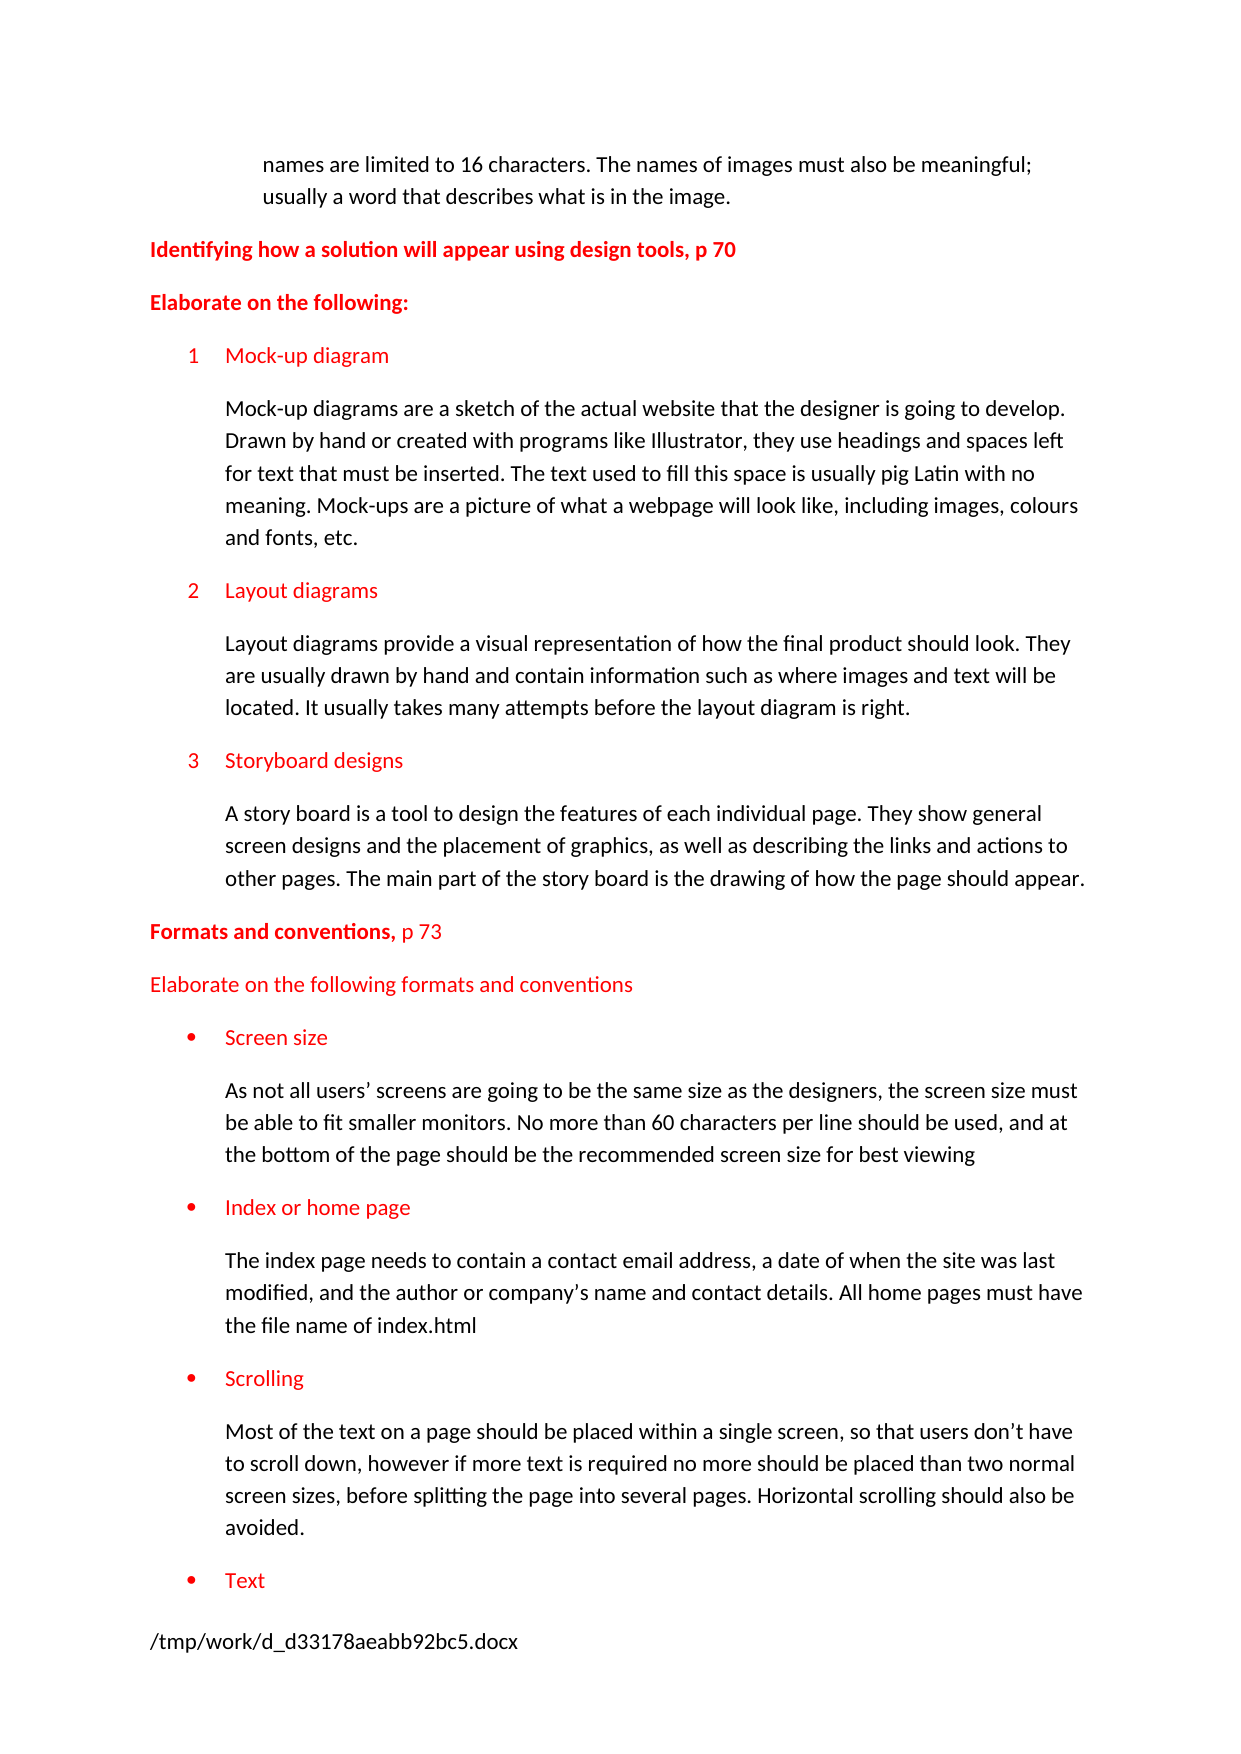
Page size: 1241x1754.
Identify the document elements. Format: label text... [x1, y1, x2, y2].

list Most of the text on a page should be placed within a single screen, so that users don’t have to scroll down, however if more text is required no more should be placed than two normal screen sizes, before splitting the page into several pages. Horizontal scrolling should also be avoided. [225, 1417, 1090, 1541]
list Layout diagrams [187, 576, 1090, 604]
text The index page needs to contain a contact email address, a date of when the site was last modified, and the author or company’s name and contact details. All home pages must have the file name of index.html [225, 1246, 1090, 1339]
list Text [187, 1566, 1090, 1594]
list Elaborate on the following: [150, 288, 1090, 316]
list Mock-up diagrams are a sketch of the actual website that the designer is going to develop. Drawn by hand or created with programs like Illustrator, they use headings and spaces left for text that must be inserted. The text used to fill this space is usually pig Latin with no meaning. Mock-ups are a picture of what a webpage will look like, including images, colours and fonts, etc. [225, 394, 1090, 551]
text Layout diagrams provide a visual representation of how the final product should look. They are usually drawn by hand and contain information such as where images and text will be located. It usually takes many attempts before the layout diagram is right. [225, 629, 1090, 721]
list Formats and conventions, p 73 [150, 917, 1090, 945]
list Index or home page [187, 1193, 1090, 1221]
list As not all users’ screens are going to be the same size as the designers, the screen size must be able to fit smaller monitors. No more than 60 characters per line should be used, and at the bottom of the page should be the recommended screen size for best viewing [225, 1076, 1090, 1168]
list Scrolling [187, 1364, 1090, 1392]
list Elaborate on the following formats and conventions [150, 970, 1090, 998]
list Identifying how a solution will appear using design tools, p 70 [150, 235, 1090, 263]
list A story board is a tool to design the features of each individual page. They show general screen designs and the placement of graphics, as well as describing the links and actions to other pages. The main part of the story board is the drawing of how the page should appear. [225, 799, 1090, 892]
list Screen size [187, 1023, 1090, 1051]
list Storyboard designs [187, 746, 1090, 774]
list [262, 150, 1090, 210]
list Mock-up diagram [187, 341, 1090, 369]
